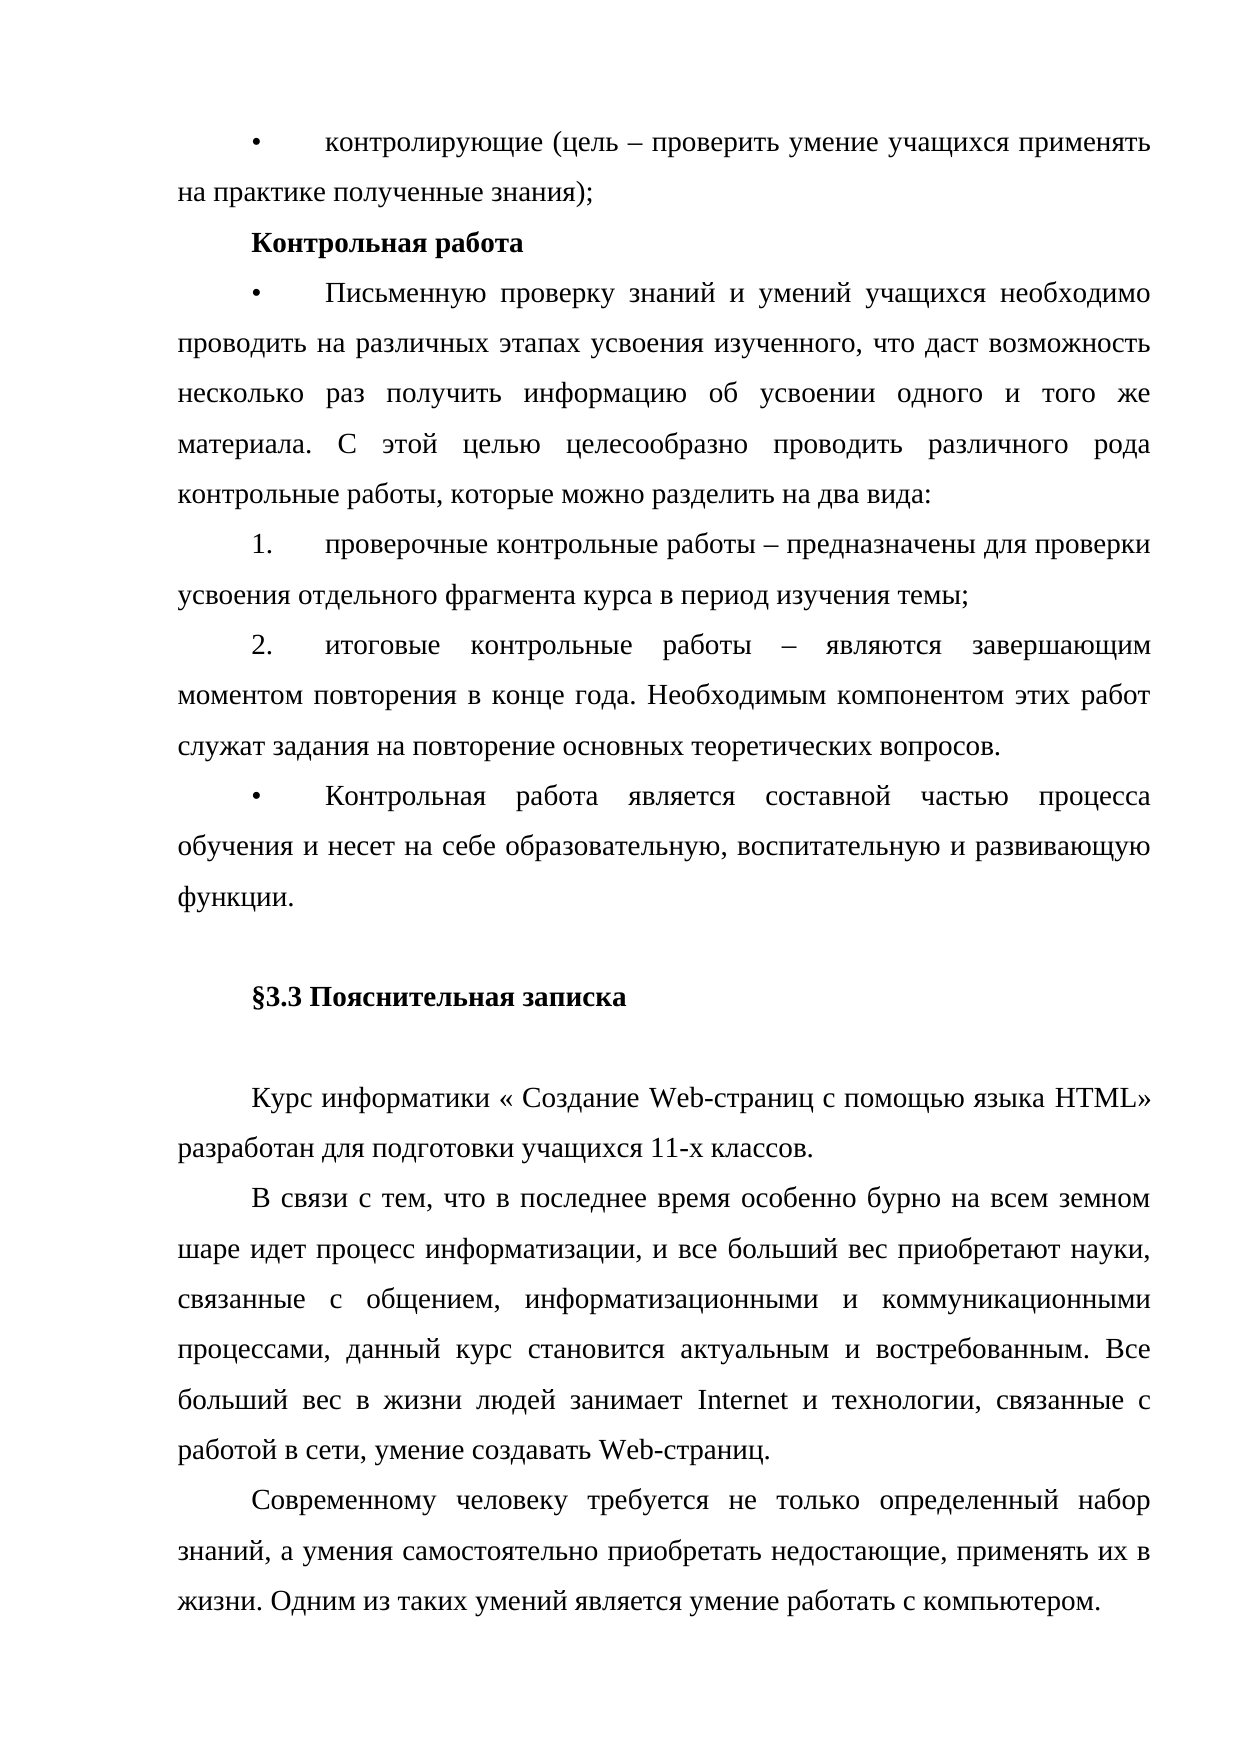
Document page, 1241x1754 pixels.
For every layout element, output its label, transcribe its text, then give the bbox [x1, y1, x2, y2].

list Контрольная работа является составной частью процесса обучения и несет на себе образовательную, воспитательную и развивающую функции. [177, 778, 1152, 912]
text В связи с тем, что в последнее время особенно бурно на всем земном шаре идет процесс информатизации, и все больший вес приобретают науки, связанные с общением, информатизационными и коммуникационными процессами, данный курс становится актуальным и востребованным. Все больший вес в жизни людей занимает Internet и технологии, связанные с работой в сети, умение создавать Web-страниц. [177, 1181, 1152, 1466]
title §3.3 Пояснительная записка [177, 979, 1152, 1013]
text Контрольная работа [177, 225, 1152, 258]
list Письменную проверку знаний и умений учащихся необходимо проводить на различных этапах усвоения изученного, что даст возможность несколько раз получить информацию об усвоении одного и того же материала. С этой целью целесообразно проводить различного рода контрольные работы, которые можно разделить на два вида: [177, 275, 1152, 510]
list итоговые контрольные работы – являются завершающим моментом повторения в конце года. Необходимым компонентом этих работ служат задания на повторение основных теоретических вопросов. [177, 627, 1152, 761]
text Курс информатики « Создание Web-страниц с помощью языка HTML» разработан для подготовки учащихся 11-х классов. [177, 1080, 1152, 1164]
list контролирующие (цель – проверить умение учащихся применять на практике полученные знания); [177, 124, 1152, 208]
list проверочные контрольные работы – предназначены для проверки усвоения отдельного фрагмента курса в период изучения темы; [177, 527, 1152, 610]
text Современному человеку требуется не только определенный набор знаний, а умения самостоятельно приобретать недостающие, применять их в жизни. Одним из таких умений является умение работать с компьютером. [177, 1482, 1152, 1617]
